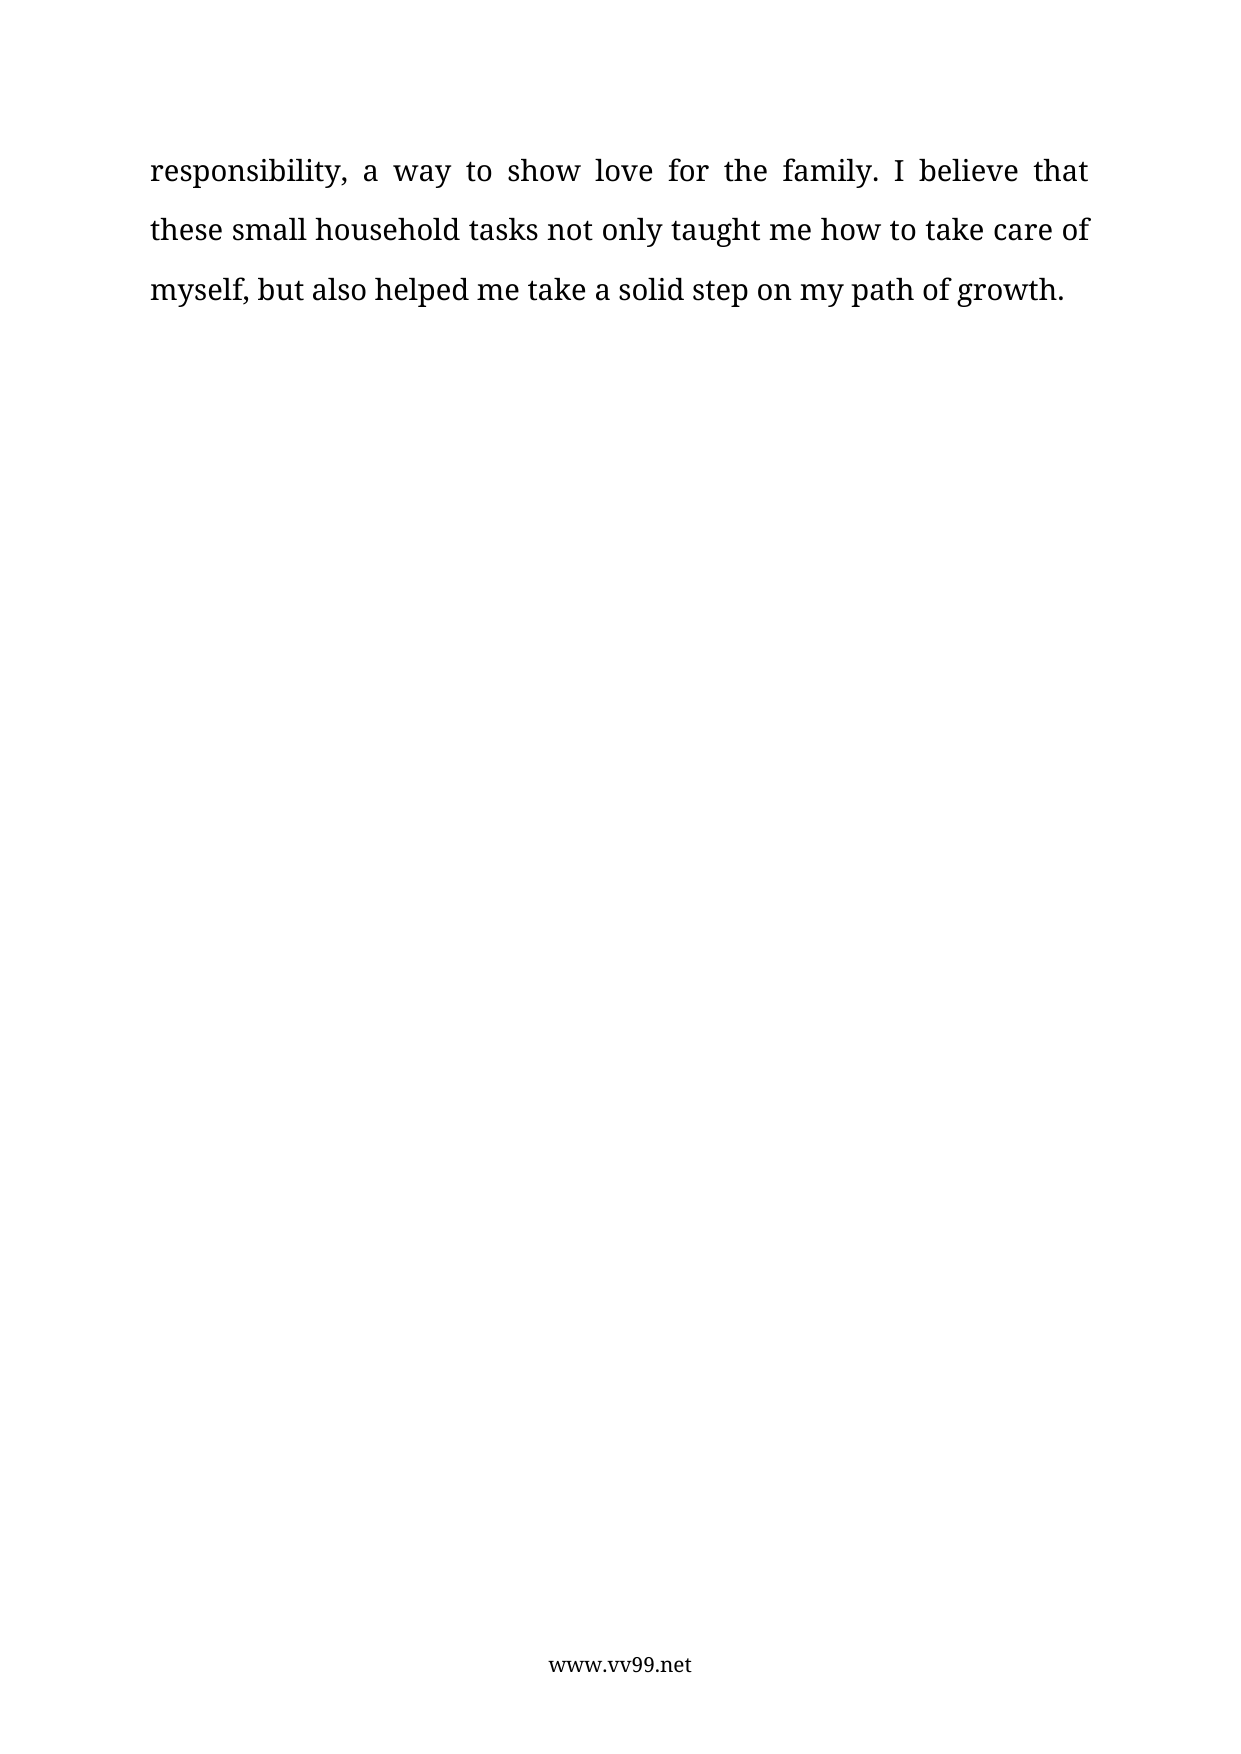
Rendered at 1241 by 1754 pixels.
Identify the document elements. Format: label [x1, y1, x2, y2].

text [150, 150, 1090, 309]
